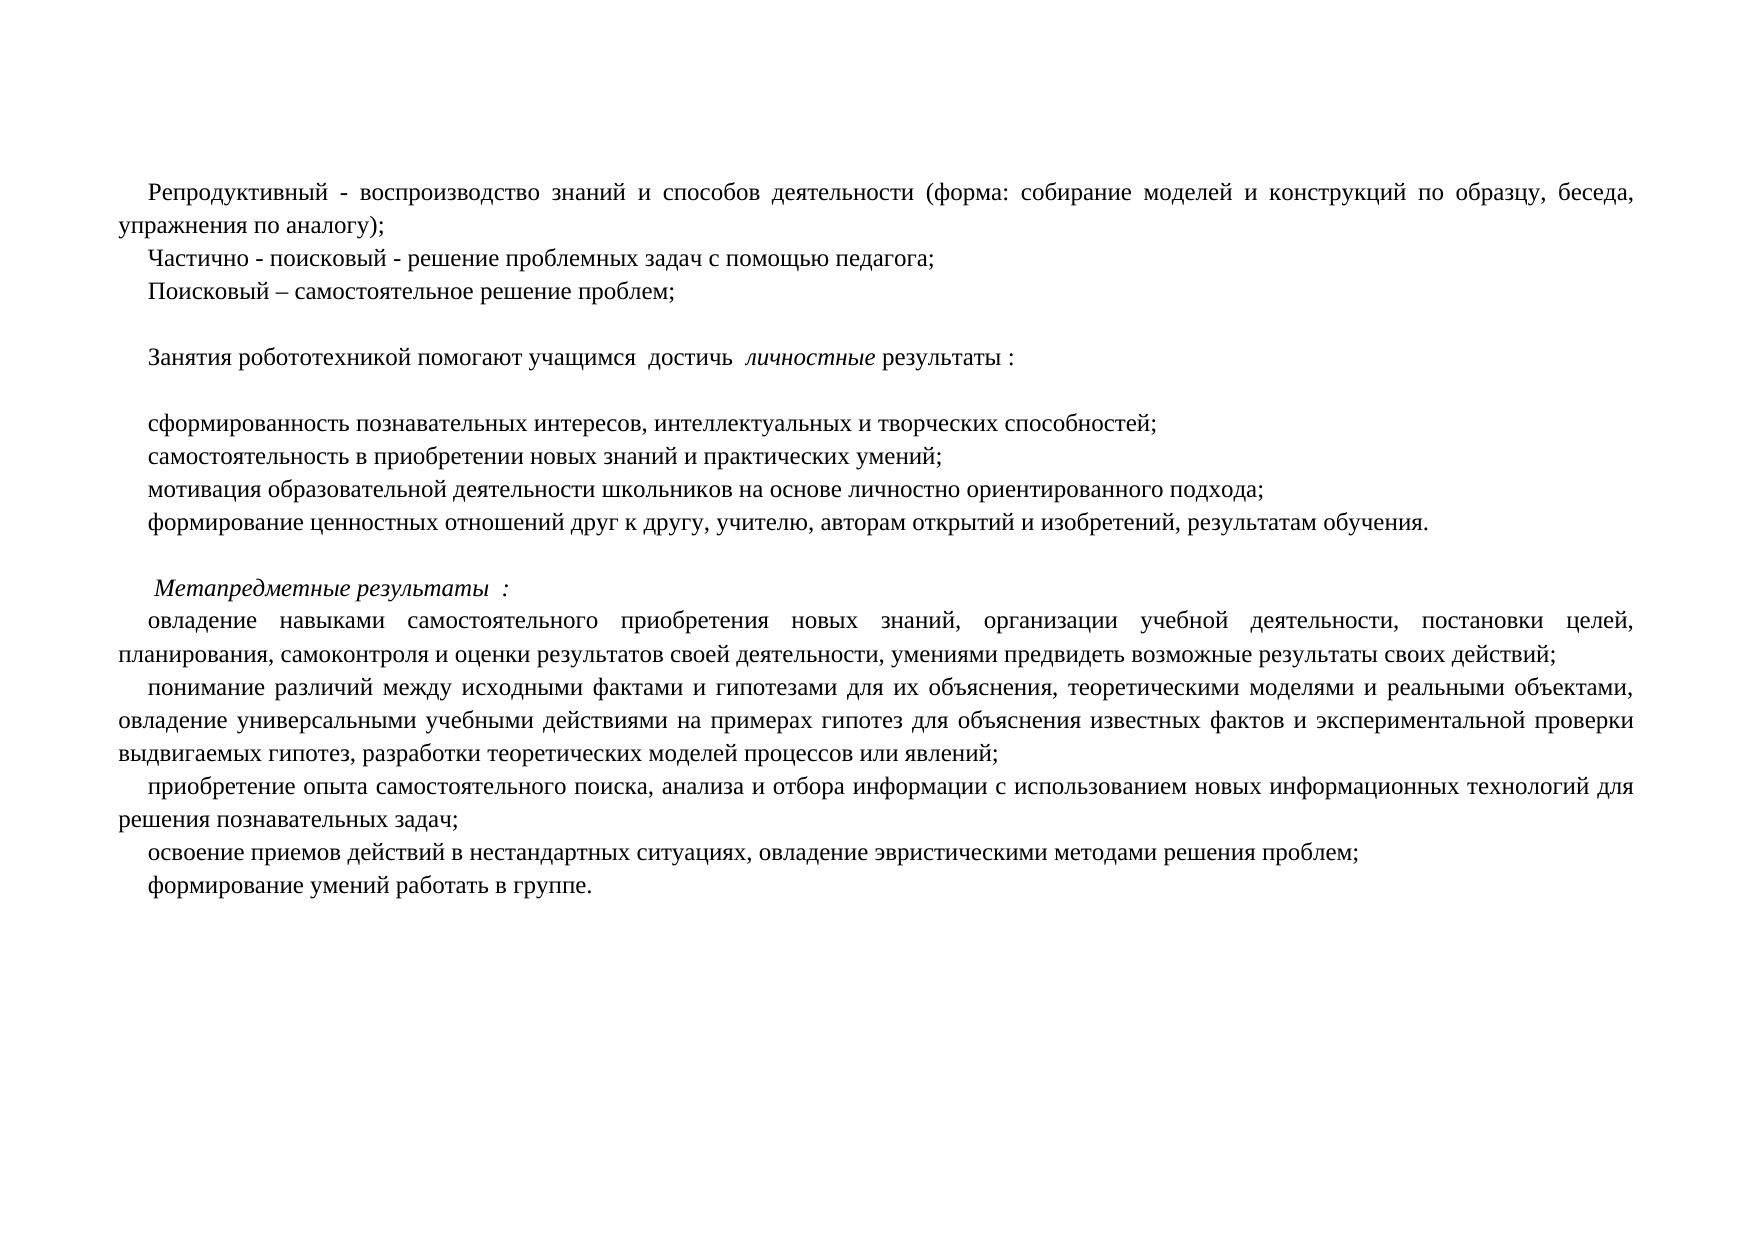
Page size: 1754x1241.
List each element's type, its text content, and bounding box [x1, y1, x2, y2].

text Поисковый – самостоятельное решение проблем; [118, 276, 1636, 305]
text освоение приемов действий в нестандартных ситуациях, овладение эвристическими методами решения проблем; [118, 837, 1636, 866]
text приобретение опыта самостоятельного поиска, анализа и отбора информации с использованием новых информационных технологий для решения познавательных задач; [118, 771, 1636, 832]
text Занятия робототехникой помогают учащимся достичь личностные результаты : [118, 342, 1636, 371]
text овладение навыками самостоятельного приобретения новых знаний, организации учебной деятельности, постановки целей, планирования, самоконтроля и оценки результатов своей деятельности, умениями предвидеть возможные результаты своих действий; [118, 606, 1636, 667]
text понимание различий между исходными фактами и гипотезами для их объяснения, теоретическими моделями и реальными объектами, овладение универсальными учебными действиями на примерах гипотез для объяснения известных фактов и экспериментальной проверки выдвигаемых гипотез, разработки теоретических моделей процессов или явлений; [118, 672, 1636, 766]
text Репродуктивный - воспроизводство знаний и способов деятельности (форма: собирание моделей и конструкций по образцу, беседа, упражнения по аналогу); [118, 177, 1636, 239]
text самостоятельность в приобретении новых знаний и практических умений; [118, 441, 1636, 470]
text мотивация образовательной деятельности школьников на основе личностно ориентированного подхода; [118, 474, 1636, 503]
text Частично - поисковый - решение проблемных задач с помощью педагога; [118, 243, 1636, 272]
text формирование умений работать в группе. [118, 870, 1636, 898]
text формирование ценностных отношений друг к другу, учителю, авторам открытий и изобретений, результатам обучения. [118, 507, 1636, 536]
text Метапредметные результаты : [118, 573, 1636, 601]
text сформированность познавательных интересов, интеллектуальных и творческих способностей; [118, 408, 1636, 437]
